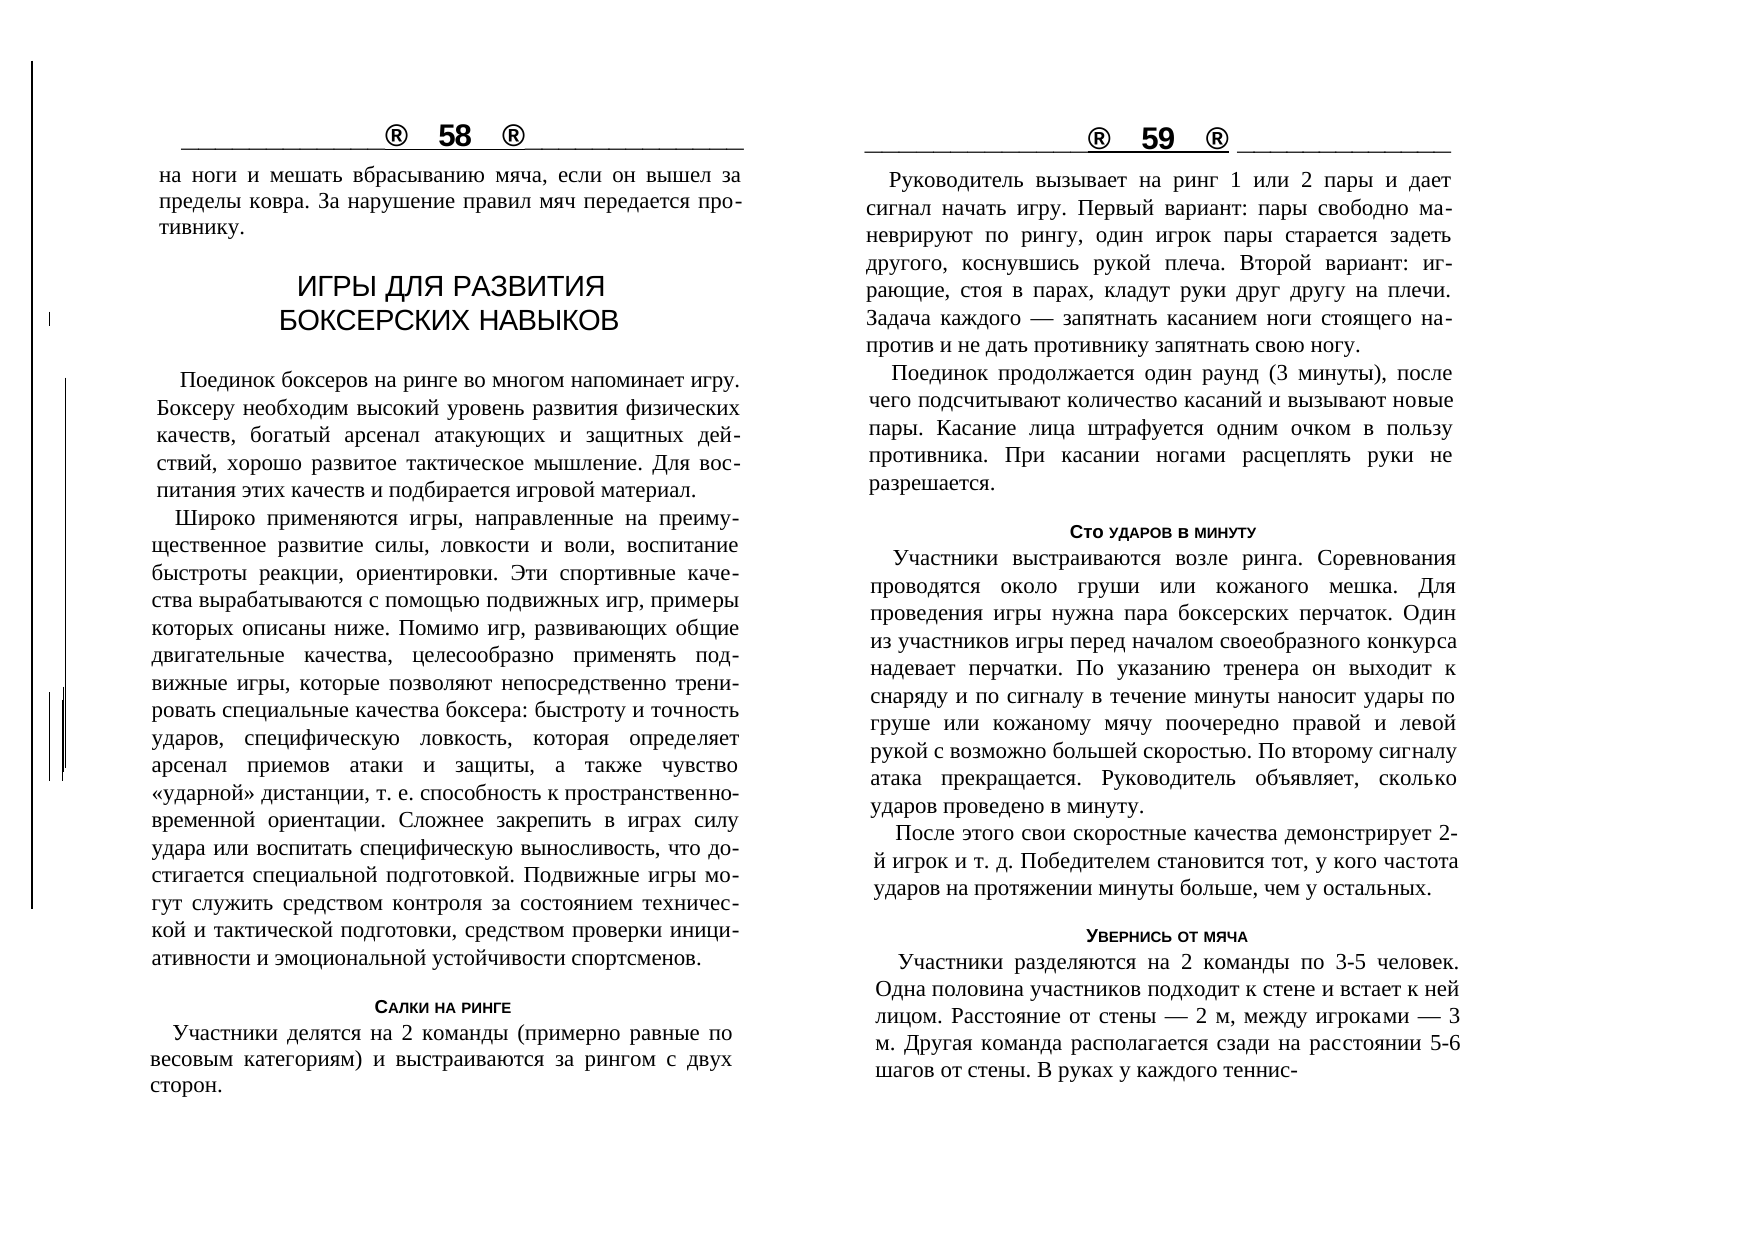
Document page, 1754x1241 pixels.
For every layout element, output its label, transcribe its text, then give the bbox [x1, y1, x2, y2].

text Увернись от мяча [874, 921, 1460, 948]
text Салки на ринге [150, 996, 736, 1017]
text Руководитель вызывает на ринг 1 или 2 пары и дает сигнал начать игру. Первый вариант: пары свободно маневрируют по рингу, один игрок пары старается задеть другого, коснувшись рукой плеча. Второй вариант: играющие, стоя в парах, кладут руки друг другу на плечи. Задача каждого — запятнать касанием ноги стоящего напротив и не дать противнику запятнать свою ногу. [866, 166, 1452, 358]
text ® 58 ® [159, 117, 744, 153]
text Сто ударов в минуту [865, 516, 1460, 544]
text Участники разделяются на 2 команды по 3-5 человек. Одна половина участников подходит к стене и встает к ней лицом. Расстояние от стены — 2 м, между игроками — 3 м. Другая команда располагается сзади на расстоянии 5-6 шагов от стены. В руках у каждого теннис- [875, 948, 1460, 1083]
text ® 59 ® [865, 120, 1460, 156]
text Широко применяются игры, направленные на преимущественное развитие силы, ловкости и воли, воспитание быстроты реакции, ориентировки. Эти спортивные качества вырабатываются с помощью подвижных игр, примеры которых описаны ниже. Помимо игр, развивающих общие двигательные качества, целесообразно применять подвижные игры, которые позволяют непосредственно тренировать специальные качества боксера: быстроту и точность ударов, специфическую ловкость, которая определяет арсенал приемов атаки и защиты, а также чувство «ударной» дистанции, т. е. способность к пространственно-временной ориентации. Сложнее закрепить в играх силу удара или воспитать специфическую выносливость, что достигается специальной подготовкой. Подвижные игры могут служить средством контроля за состоянием технической и тактической подготовки, средством проверки инициативности и эмоциональной устойчивости спортсменов. [151, 503, 739, 970]
text Участники выстраиваются возле ринга. Соревнования проводятся около груши или кожаного мешка. Для проведения игры нужна пара боксерских перчаток. Один из участников игры перед началом своеобразного конкурса надевает перчатки. По указанию тренера он выходит к снаряду и по сигналу в течение минуты наносит удары по груше или кожаному мячу поочередно правой и левой рукой с возможно большей скоростью. По второму сигналу атака прекращается. Руководитель объявляет, сколько ударов проведено в минуту. [870, 544, 1457, 819]
text Поединок продолжается один раунд (3 минуты), после чего подсчитывают количество касаний и вызывают новые пары. Касание лица штрафуется одним очком в пользу противника. При касании ногами расцеплять руки не разрешается. [869, 358, 1453, 496]
text ИГРЫ ДЛЯ РАЗВИТИЯ БОКСЕРСКИХ НАВЫКОВ [278, 270, 632, 337]
text После этого свои скоростные качества демонстрирует 2-й игрок и т. д. Победителем становится тот, у кого частота ударов на протяжении минуты больше, чем у остальных. [873, 819, 1458, 901]
text Поединок боксеров на ринге во многом напоминает игру. Боксеру необходим высокий уровень развития физических качеств, богатый арсенал атакующих и защитных действий, хорошо развитое тактическое мышление. Для воспитания этих качеств и подбирается игровой материал. [156, 365, 741, 503]
text на ноги и мешать вбрасыванию мяча, если он вышел за пределы ковра. За нарушение правил мяч передается противнику. [159, 162, 742, 240]
text Участники делятся на 2 команды (примерно равные по весовым категориям) и выстраиваются за рингом с двух сторон. [150, 1020, 734, 1098]
